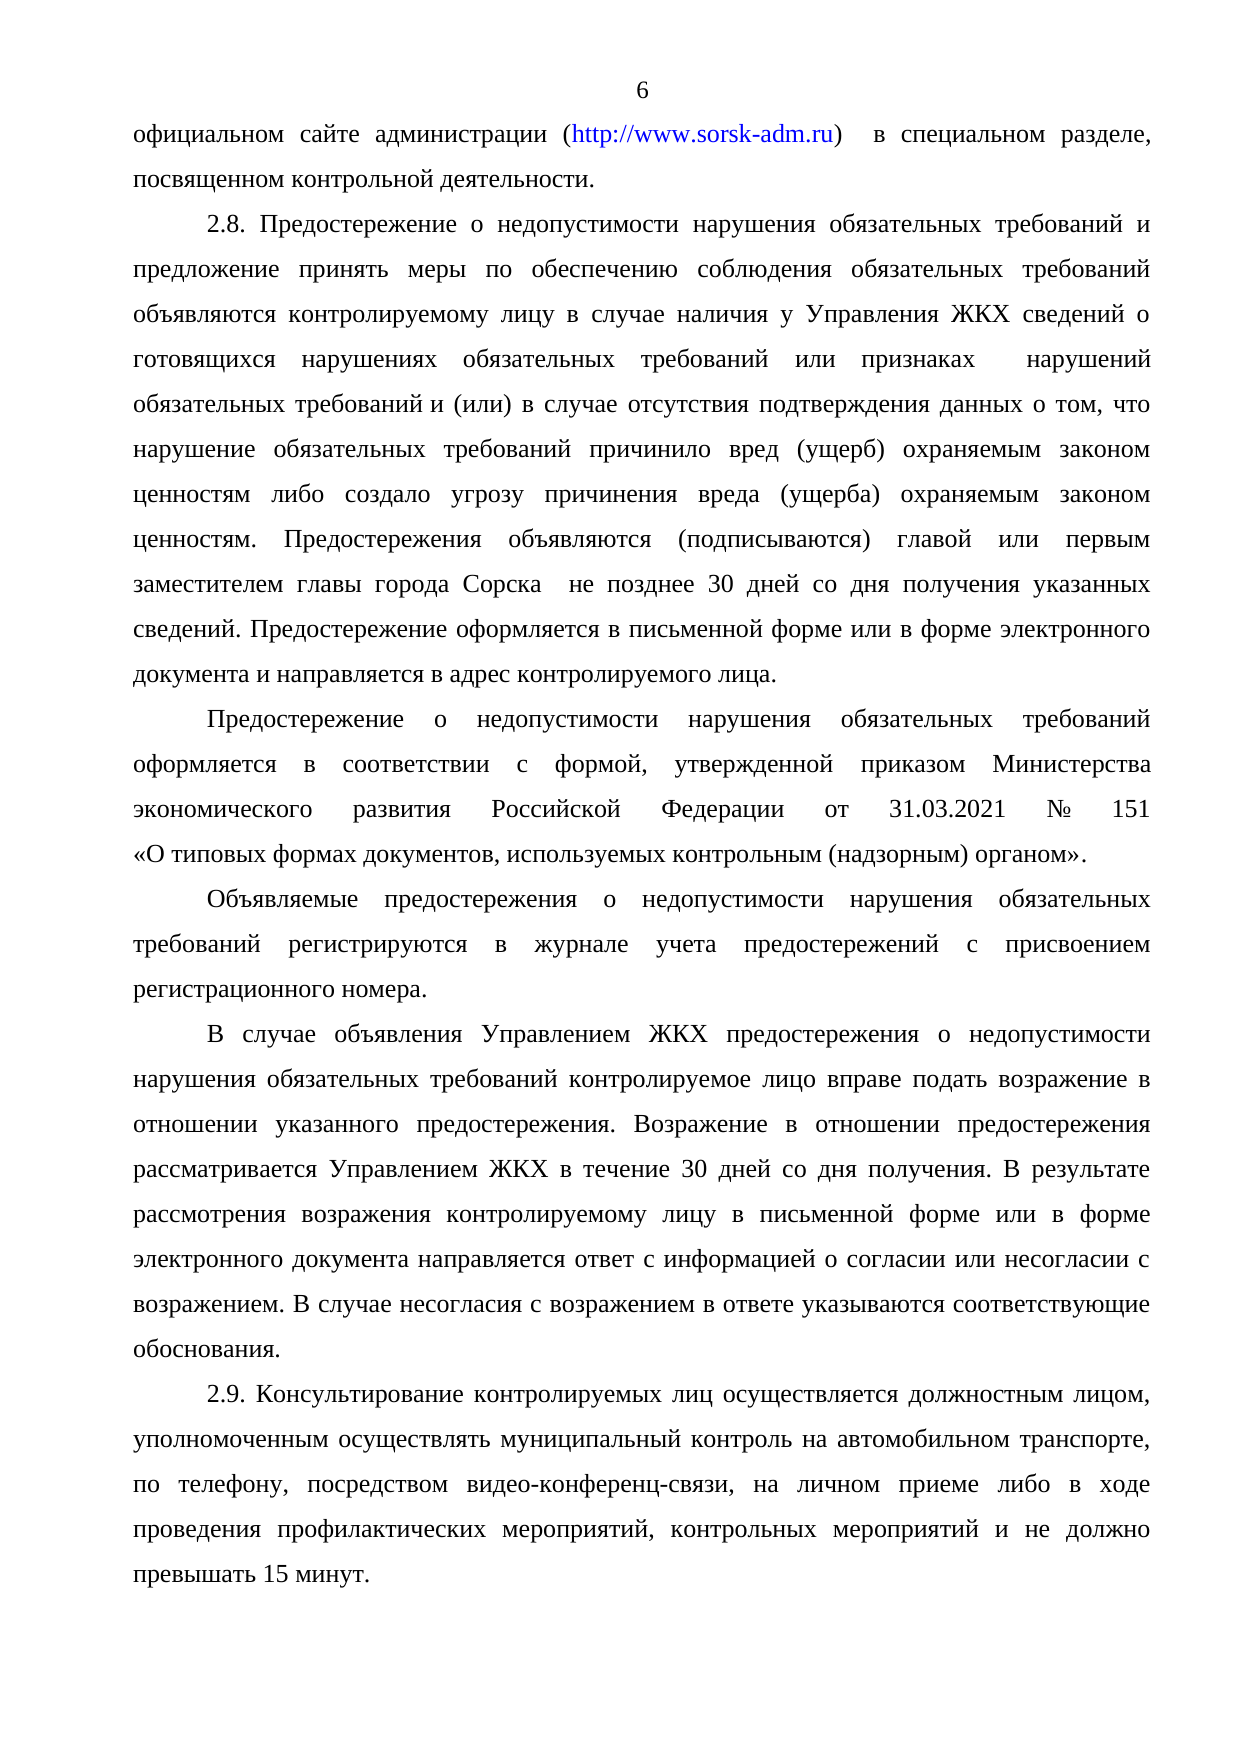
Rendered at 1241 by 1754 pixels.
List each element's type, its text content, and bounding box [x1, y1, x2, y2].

text В случае объявления Управлением ЖКХ предостережения о недопустимости нарушения обязательных требований контролируемое лицо вправе подать возражение в отношении указанного предостережения. Возражение в отношении предостережения рассматривается Управлением ЖКХ в течение 30 дней со дня получения. В результате рассмотрения возражения контролируемому лицу в письменной форме или в форме электронного документа направляется ответ с информацией о согласии или несогласии с возражением. В случае несогласия с возражением в ответе указываются соответствующие обоснования. [133, 1018, 1152, 1363]
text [133, 118, 1152, 193]
text Объявляемые предостережения о недопустимости нарушения обязательных требований регистрируются в журнале учета предостережений с присвоением регистрационного номера. [133, 883, 1152, 1003]
text 2.8. Предостережение о недопустимости нарушения обязательных требований и предложение принять меры по обеспечению соблюдения обязательных требований объявляются контролируемому лицу в случае наличия у Управления ЖКХ сведений о готовящихся нарушениях обязательных требований или признаках нарушений обязательных требований и (или) в случае отсутствия подтверждения данных о том, что нарушение обязательных требований причинило вред (ущерб) охраняемым законом ценностям либо создало угрозу причинения вреда (ущерба) охраняемым законом ценностям. Предостережения объявляются (подписываются) главой или первым заместителем главы города Сорска не позднее 30 дней со дня получения указанных сведений. Предостережение оформляется в письменной форме или в форме электронного документа и направляется в адрес контролируемого лица. [133, 208, 1152, 688]
text Предостережение о недопустимости нарушения обязательных требований оформляется в соответствии с формой, утвержденной приказом Министерства экономического развития Российской Федерации от 31.03.2021 № 151 «О типовых формах документов, используемых контрольным (надзорным) органом». [133, 823, 1152, 868]
text Предостережение о недопустимости нарушения обязательных требований оформляется в соответствии с формой, утвержденной приказом Министерства экономического развития Российской Федерации от 31.03.2021 № 151 «О типовых формах документов, используемых контрольным (надзорным) органом». [133, 703, 1152, 793]
text 2.9. Консультирование контролируемых лиц осуществляется должностным лицом, уполномоченным осуществлять муниципальный контроль на автомобильном транспорте, по телефону, посредством видео-конференц-связи, на личном приеме либо в ходе проведения профилактических мероприятий, контрольных мероприятий и не должно превышать 15 минут. [133, 1378, 1152, 1588]
